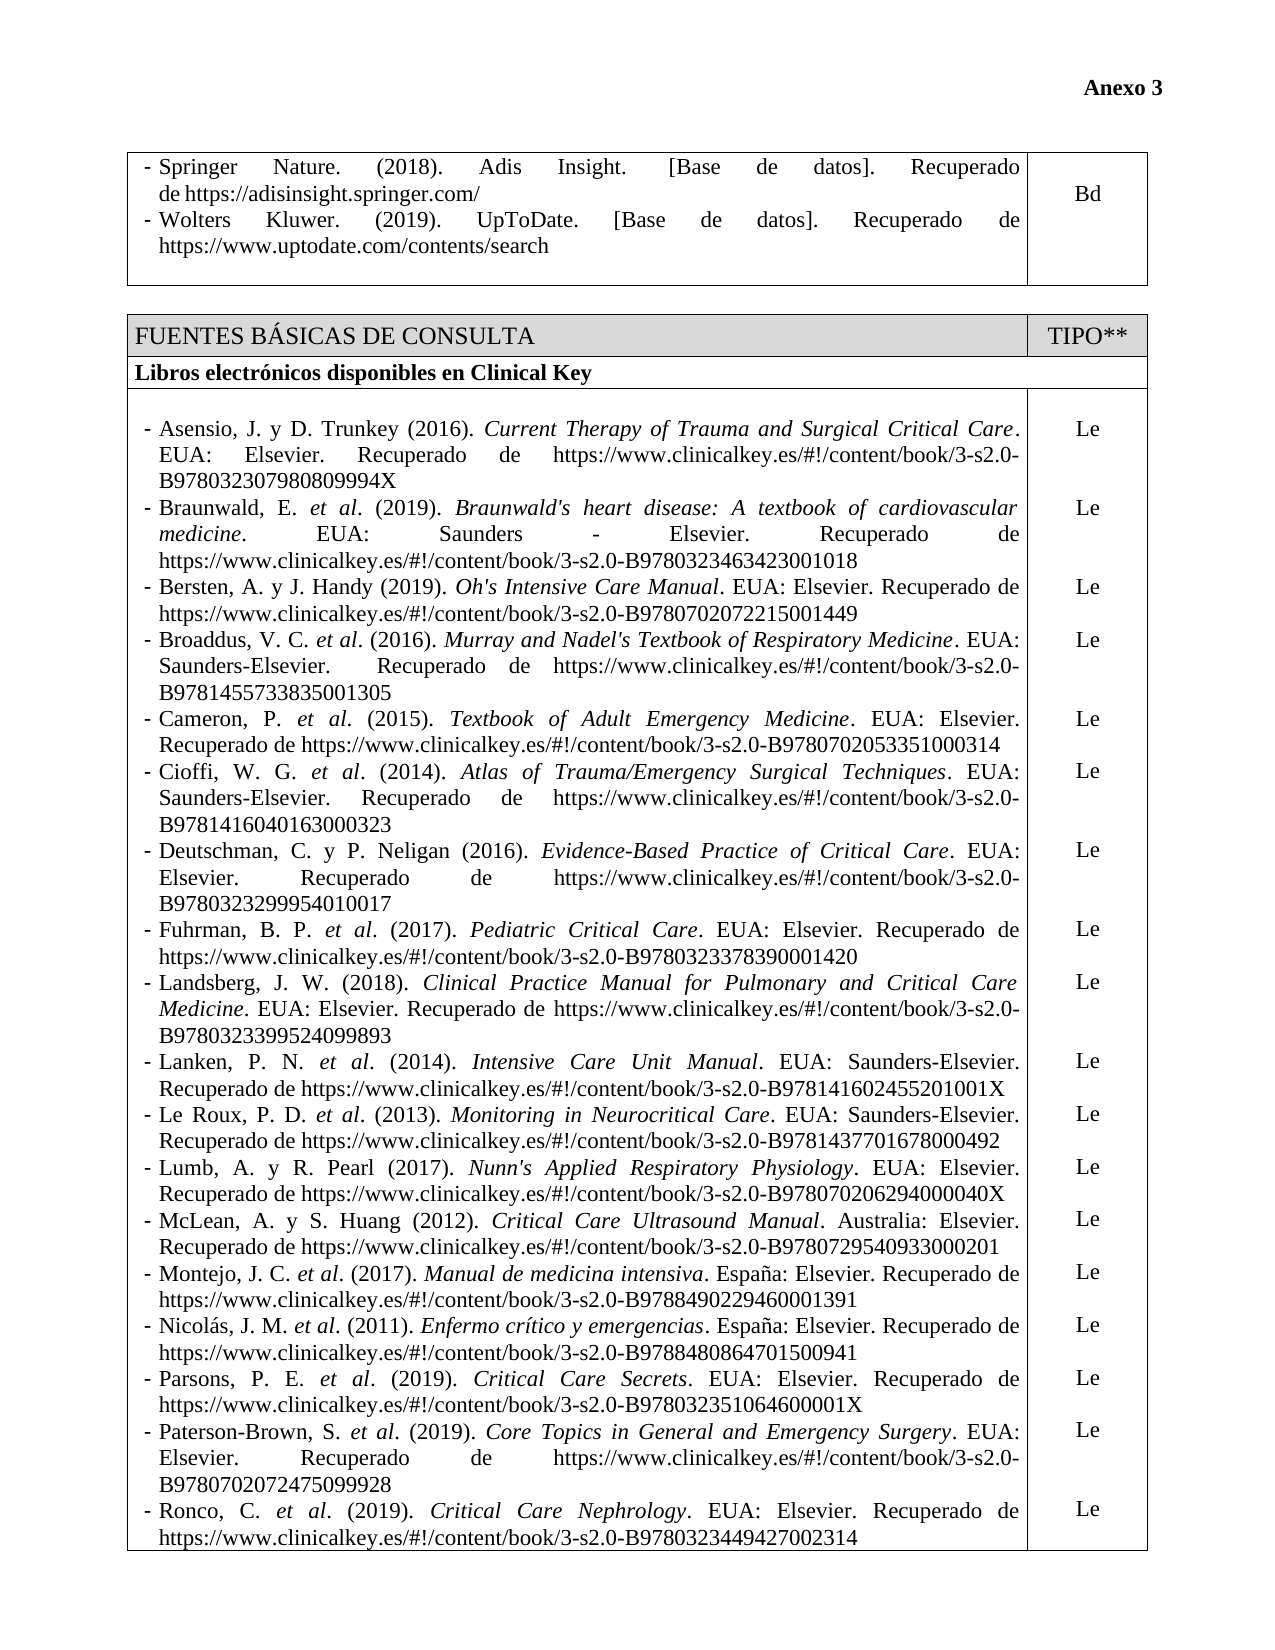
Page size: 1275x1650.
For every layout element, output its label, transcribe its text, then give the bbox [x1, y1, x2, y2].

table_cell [1028, 389, 1147, 1550]
table_cell Bd Bd Re Bd Bd [1028, 153, 1147, 285]
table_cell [128, 153, 1027, 285]
table_header FUENTES BÁSICAS DE CONSULTA [128, 315, 1027, 356]
table_header TIPO** [1028, 315, 1147, 356]
table_cell Libros electrónicos disponibles en Clinical Key [128, 357, 1147, 387]
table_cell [128, 389, 1027, 1550]
